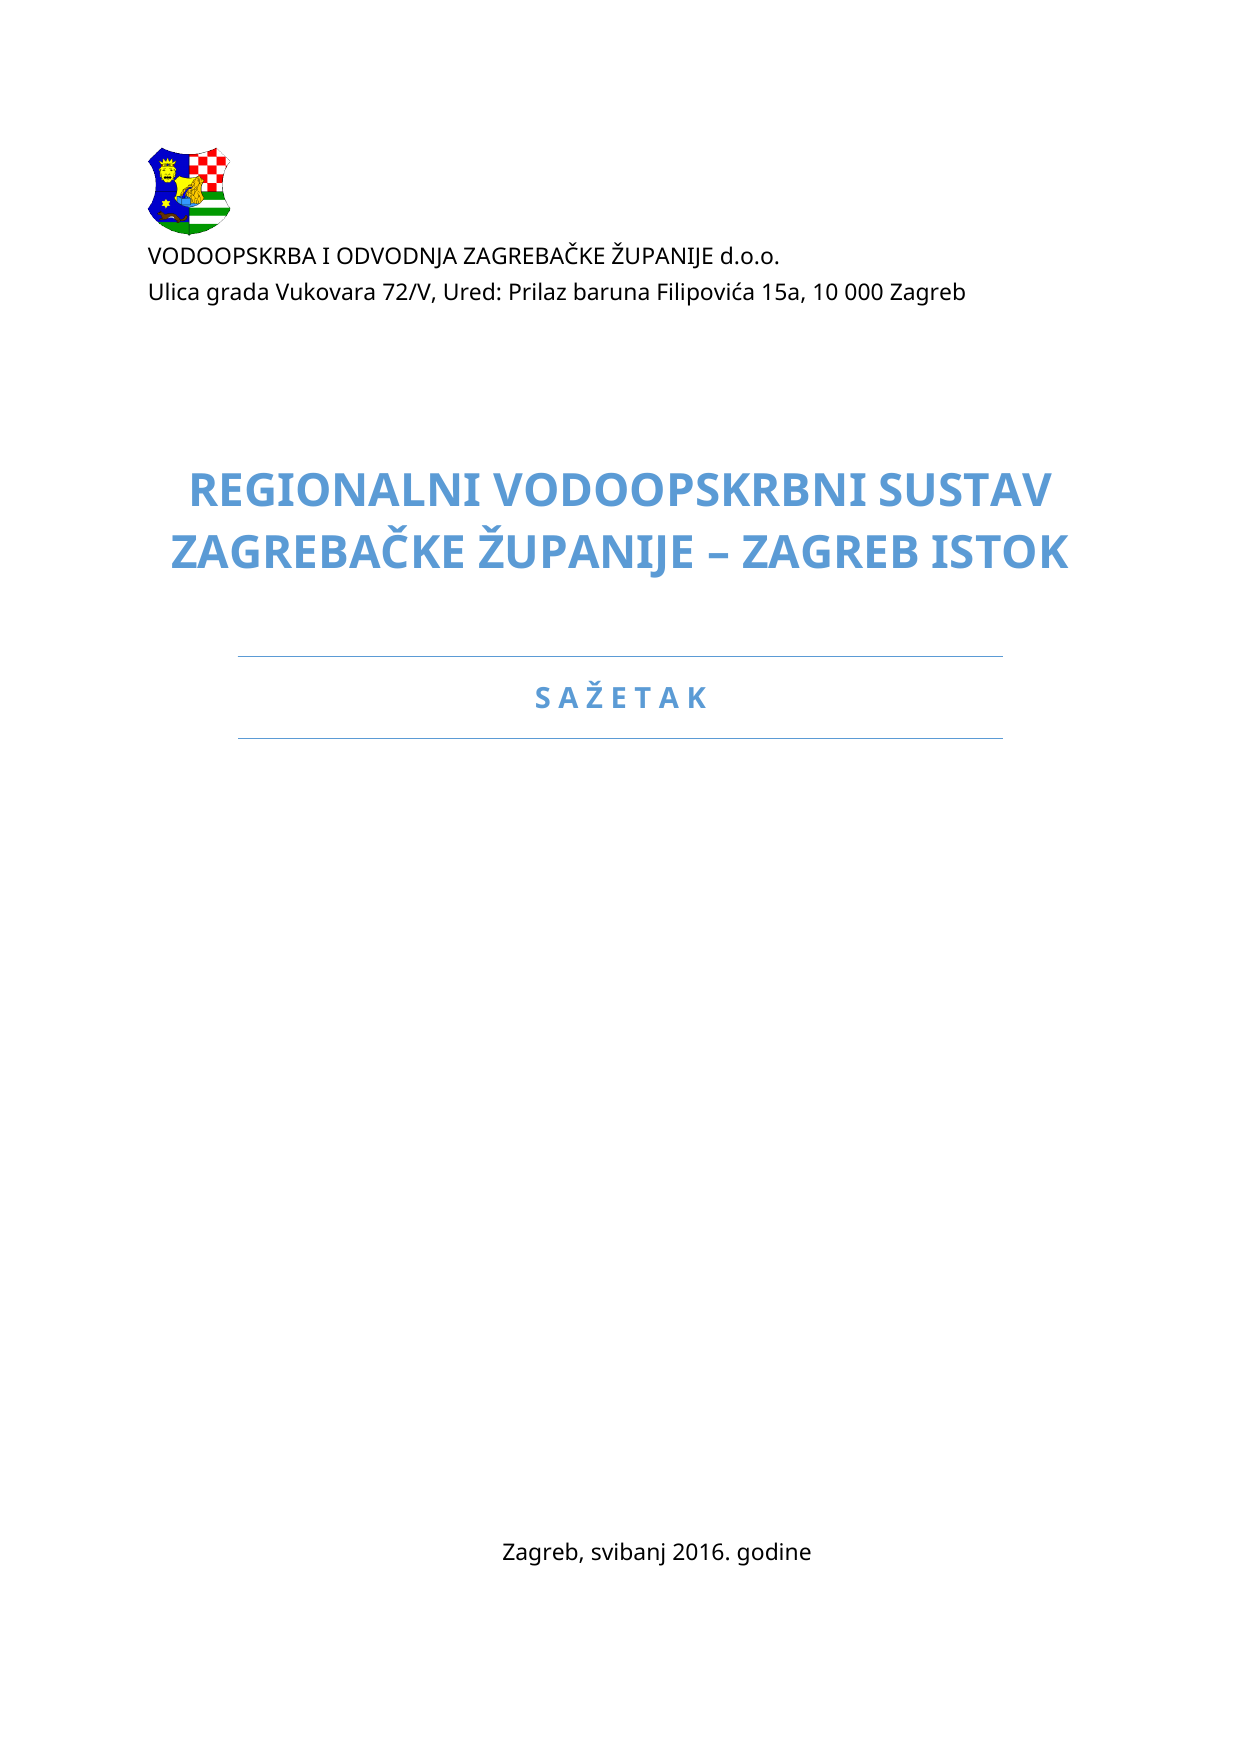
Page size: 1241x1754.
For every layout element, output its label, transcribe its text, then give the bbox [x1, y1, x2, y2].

text S A Ž E T A K [238, 657, 1003, 738]
text REGIONALNI VODOOPSKRBNI SUSTAV [148, 457, 1093, 520]
text Zagreb, svibanj 2016. godine [148, 1536, 1093, 1567]
text Ulica grada Vukovara 72/V, Ured: Prilaz baruna Filipovića 15a, 10 000 Zagreb [148, 276, 1093, 307]
text VODOOPSKRBA I ODVODNJA ZAGREBAČKE ŽUPANIJE d.o.o. [148, 240, 1093, 271]
text ZAGREBAČKE ŽUPANIJE – ZAGREB ISTOK [148, 520, 1093, 582]
picture [147, 147, 231, 236]
